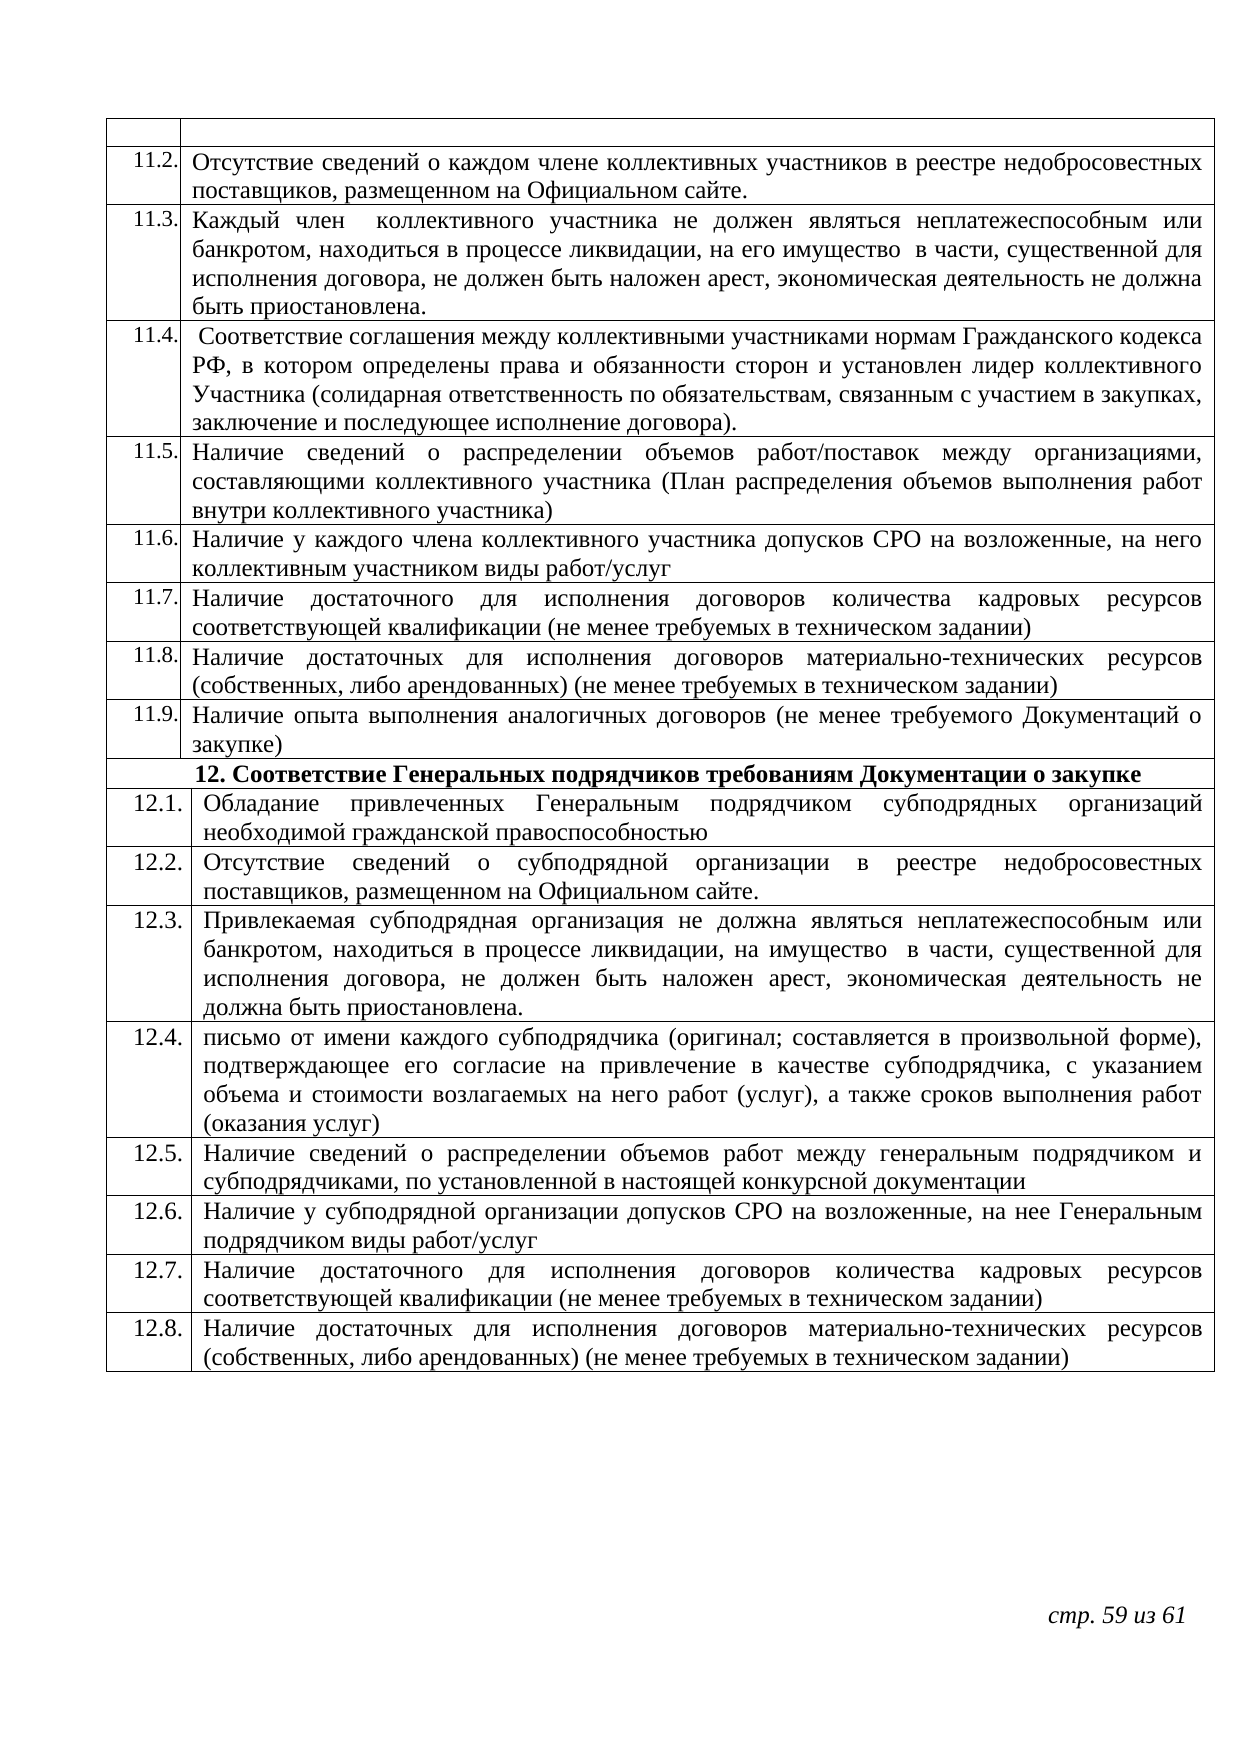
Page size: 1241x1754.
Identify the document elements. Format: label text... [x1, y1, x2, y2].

table_cell Наличие сведений о распределении объемов работ между генеральным подрядчиком и субподрядчиками, по установленной в настоящей конкурсной документации [192, 1138, 1214, 1195]
table_cell [107, 437, 180, 523]
table_cell [107, 321, 180, 436]
table_cell [107, 1022, 191, 1137]
table_cell Соответствие Генеральных подрядчиков требованиям Документации о закупке [107, 759, 1214, 787]
table_cell Отсутствие сведений о субподрядной организации в реестре недобросовестных поставщиков, размещенном на Официальном сайте. [192, 847, 1214, 904]
table_cell [107, 1196, 191, 1254]
table_cell [107, 1313, 191, 1371]
table_cell [107, 583, 180, 641]
table_cell [107, 1138, 191, 1195]
table_cell Наличие достаточного для исполнения договоров количества кадровых ресурсов соответствующей квалификации (не менее требуемых в техническом задании) [181, 583, 1214, 641]
table_cell [107, 205, 180, 320]
table_cell [107, 906, 191, 1021]
table_cell письмо от имени каждого субподрядчика (оригинал; составляется в произвольной форме), подтверждающее его согласие на привлечение в качестве субподрядчика, с указанием объема и стоимости возлагаемых на него работ (услуг), а также сроков выполнения работ (оказания услуг) [192, 1022, 1214, 1137]
table_cell [107, 525, 180, 582]
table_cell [181, 119, 1214, 146]
table_cell Наличие опыта выполнения аналогичных договоров (не менее требуемого Документаций о закупке) [181, 700, 1214, 758]
table_cell Наличие достаточного для исполнения договоров количества кадровых ресурсов соответствующей квалификации (не менее требуемых в техническом задании) [192, 1255, 1214, 1312]
table_cell Наличие у каждого члена коллективного участника допусков СРО на возложенные, на него коллективным участником виды работ/услуг [181, 525, 1214, 582]
table_cell [107, 147, 180, 204]
table_cell Привлекаемая субподрядная организация не должна являться неплатежеспособным или банкротом, находиться в процессе ликвидации, на имущество в части, существенной для исполнения договора, не должен быть наложен арест, экономическая деятельность не должна быть приостановлена. [192, 906, 1214, 1021]
table_cell [107, 700, 180, 758]
table_cell [107, 642, 180, 699]
table_cell Наличие достаточных для исполнения договоров материально-технических ресурсов (собственных, либо арендованных) (не менее требуемых в техническом задании) [181, 642, 1214, 699]
table_cell Обладание привлеченных Генеральным подрядчиком субподрядных организаций необходимой гражданской правоспособностью [192, 789, 1214, 846]
table_cell [107, 789, 191, 846]
table_cell [107, 1255, 191, 1312]
table_cell [107, 847, 191, 904]
table_cell Наличие сведений о распределении объемов работ/поставок между организациями, составляющими коллективного участника (План распределения объемов выполнения работ внутри коллективного участника) [181, 437, 1214, 523]
table_cell [107, 119, 180, 146]
table_cell Каждый член коллективного участника не должен являться неплатежеспособным или банкротом, находиться в процессе ликвидации, на его имущество в части, существенной для исполнения договора, не должен быть наложен арест, экономическая деятельность не должна быть приостановлена. [181, 205, 1214, 320]
table_cell Отсутствие сведений о каждом члене коллективных участников в реестре недобросовестных поставщиков, размещенном на Официальном сайте. [181, 147, 1214, 204]
table_cell Соответствие соглашения между коллективными участниками нормам Гражданского кодекса РФ, в котором определены права и обязанности сторон и установлен лидер коллективного Участника (солидарная ответственность по обязательствам, связанным с участием в закупках, заключение и последующее исполнение договора). [181, 321, 1214, 436]
table_cell Наличие достаточных для исполнения договоров материально-технических ресурсов (собственных, либо арендованных) (не менее требуемых в техническом задании) [192, 1313, 1214, 1371]
table_cell Наличие у субподрядной организации допусков СРО на возложенные, на нее Генеральным подрядчиком виды работ/услуг [192, 1196, 1214, 1254]
